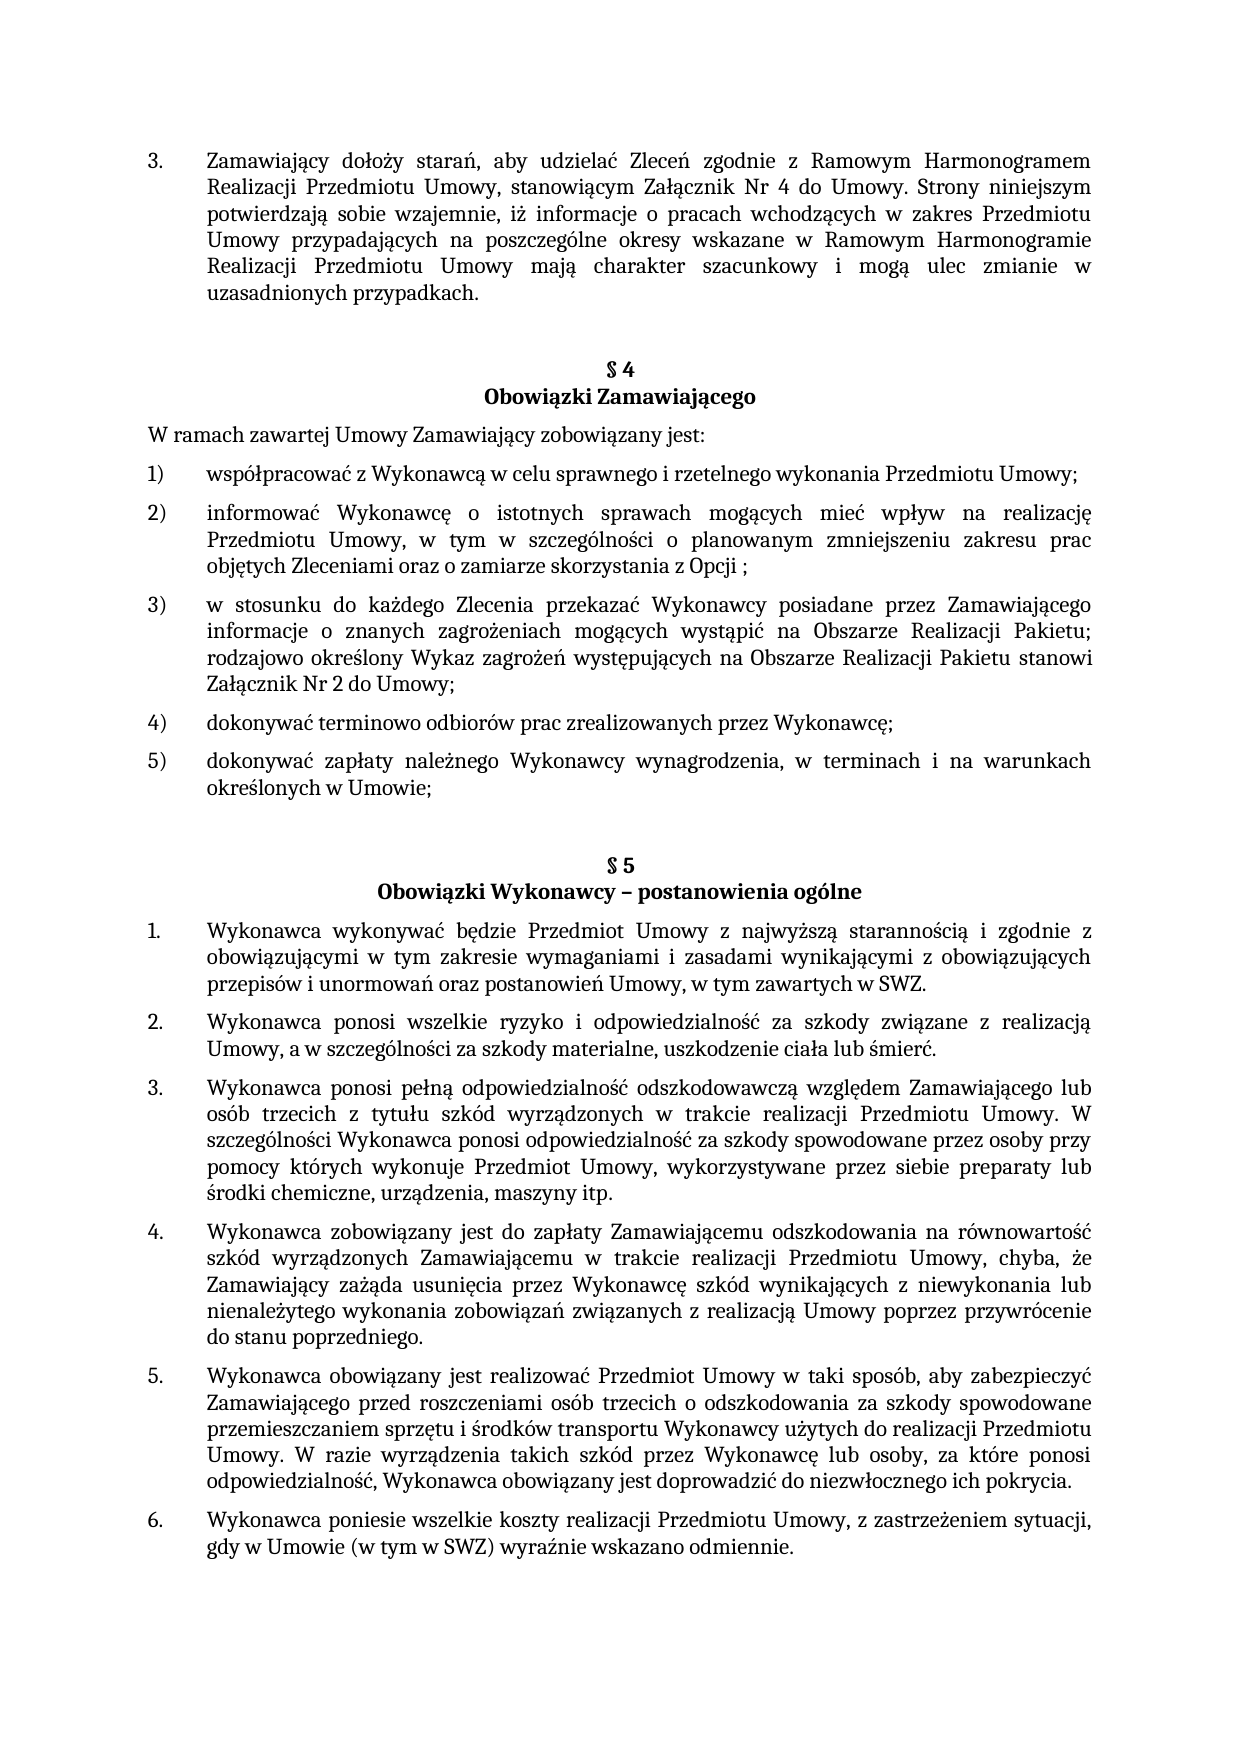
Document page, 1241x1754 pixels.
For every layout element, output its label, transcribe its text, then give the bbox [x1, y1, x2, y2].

list Zamawiający dołoży starań, aby udzielać Zleceń zgodnie z Ramowym Harmonogramem Realizacji Przedmiotu Umowy, stanowiącym Załącznik Nr 4 do Umowy. Strony niniejszym potwierdzają sobie wzajemnie, iż informacje o pracach wchodzących w zakres Przedmiotu Umowy przypadających na poszczególne okresy wskazane w Ramowym Harmonogramie Realizacji Przedmiotu Umowy mają charakter szacunkowy i mogą ulec zmianie w uzasadnionych przypadkach. [148, 148, 1093, 306]
text W ramach zawartej Umowy Zamawiający zobowiązany jest: [148, 422, 1093, 449]
list dokonywać zapłaty należnego Wykonawcy wynagrodzenia, w terminach i na warunkach określonych w Umowie; [148, 748, 1093, 801]
list informować Wykonawcę o istotnych sprawach mogących mieć wpływ na realizację Przedmiotu Umowy, w tym w szczególności o planowanym zmniejszeniu zakresu prac objętych Zleceniami oraz o zamiarze skorzystania z Opcji ; [148, 500, 1093, 579]
list dokonywać terminowo odbiorów prac zrealizowanych przez Wykonawcę; [148, 709, 1093, 736]
text § 5 Obowiązki Wykonawcy – postanowienia ogólne [148, 852, 1093, 905]
list współpracować z Wykonawcą w celu sprawnego i rzetelnego wykonania Przedmiotu Umowy; [148, 461, 1093, 487]
list w stosunku do każdego Zlecenia przekazać Wykonawcy posiadane przez Zamawiającego informacje o znanych zagrożeniach mogących wystąpić na Obszarze Realizacji Pakietu; rodzajowo określony Wykaz zagrożeń występujących na Obszarze Realizacji Pakietu stanowi Załącznik Nr 2 do Umowy; [148, 592, 1093, 697]
text § 4 Obowiązki Zamawiającego [148, 357, 1093, 410]
list Wykonawca poniesie wszelkie koszty realizacji Przedmiotu Umowy, z zastrzeżeniem sytuacji, gdy w Umowie (w tym w SWZ) wyraźnie wskazano odmiennie. [148, 1507, 1093, 1560]
list Wykonawca zobowiązany jest do zapłaty Zamawiającemu odszkodowania na równowartość szkód wyrządzonych Zamawiającemu w trakcie realizacji Przedmiotu Umowy, chyba, że Zamawiający zażąda usunięcia przez Wykonawcę szkód wynikających z niewykonania lub nienależytego wykonania zobowiązań związanych z realizacją Umowy poprzez przywrócenie do stanu poprzedniego. [148, 1219, 1093, 1350]
list Wykonawca ponosi pełną odpowiedzialność odszkodowawczą względem Zamawiającego lub osób trzecich z tytułu szkód wyrządzonych w trakcie realizacji Przedmiotu Umowy. W szczególności Wykonawca ponosi odpowiedzialność za szkody spowodowane przez osoby przy pomocy których wykonuje Przedmiot Umowy, wykorzystywane przez siebie preparaty lub środki chemiczne, urządzenia, maszyny itp. [148, 1074, 1093, 1206]
list Wykonawca ponosi wszelkie ryzyko i odpowiedzialność za szkody związane z realizacją Umowy, a w szczególności za szkody materialne, uszkodzenie ciała lub śmierć. [148, 1009, 1093, 1062]
list Wykonawca obowiązany jest realizować Przedmiot Umowy w taki sposób, aby zabezpieczyć Zamawiającego przed roszczeniami osób trzecich o odszkodowania za szkody spowodowane przemieszczaniem sprzętu i środków transportu Wykonawcy użytych do realizacji Przedmiotu Umowy. W razie wyrządzenia takich szkód przez Wykonawcę lub osoby, za które ponosi odpowiedzialność, Wykonawca obowiązany jest doprowadzić do niezwłocznego ich pokrycia. [148, 1363, 1093, 1495]
list Wykonawca wykonywać będzie Przedmiot Umowy z najwyższą starannością i zgodnie z obowiązującymi w tym zakresie wymaganiami i zasadami wynikającymi z obowiązujących przepisów i unormowań oraz postanowień Umowy, w tym zawartych w SWZ. [148, 918, 1093, 997]
